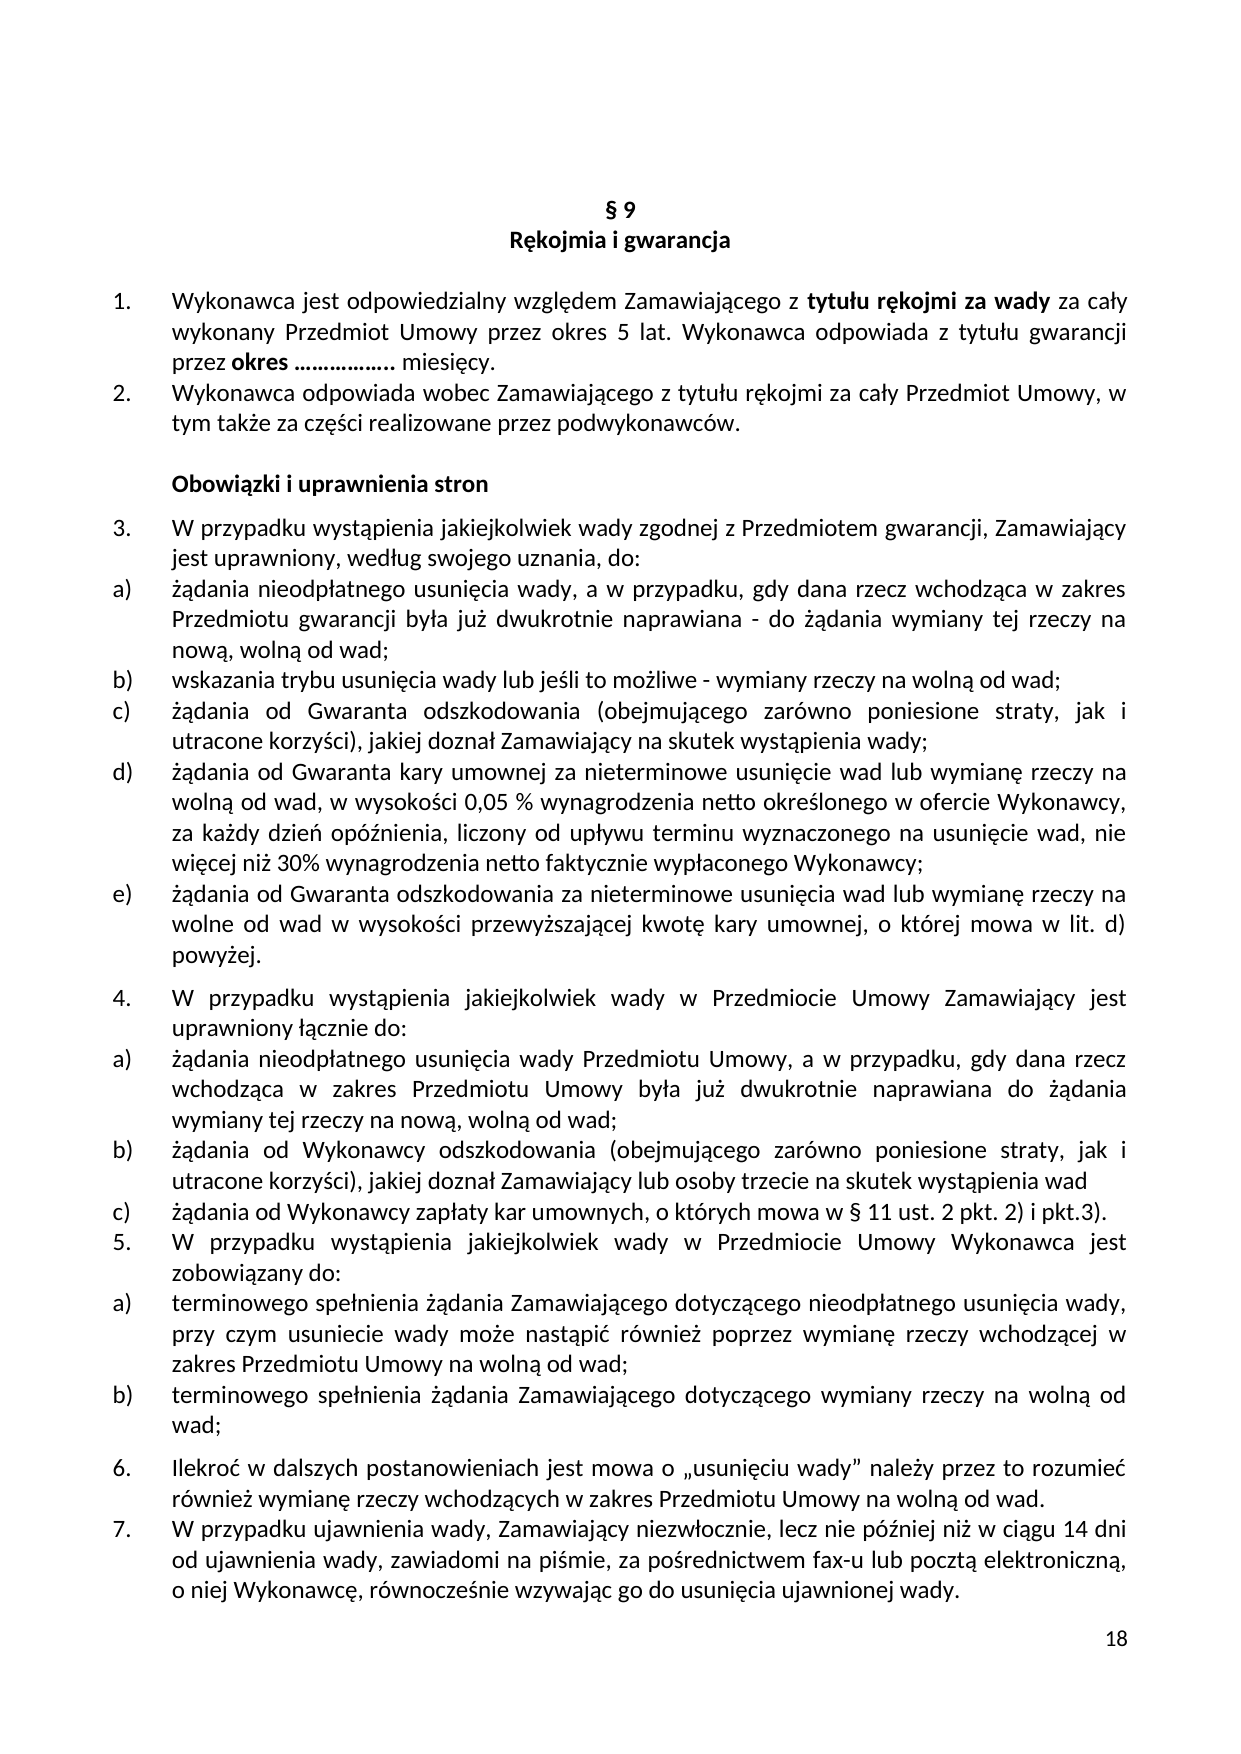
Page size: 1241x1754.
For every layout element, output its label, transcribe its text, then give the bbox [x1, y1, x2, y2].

list Wykonawca odpowiada wobec Zamawiającego z tytułu rękojmi za cały Przedmiot Umowy, w tym także za części realizowane przez podwykonawców. [112, 377, 1128, 438]
list żądania od Wykonawcy zapłaty kar umownych, o których mowa w § 11 ust. 2 pkt. 2) i pkt.3). [112, 1196, 1128, 1226]
list Obowiązki i uprawnienia stron [172, 469, 1128, 499]
list żądania od Gwaranta odszkodowania (obejmującego zarówno poniesione straty, jak i utracone korzyści), jakiej doznał Zamawiający na skutek wystąpienia wady; [112, 695, 1128, 756]
list terminowego spełnienia żądania Zamawiającego dotyczącego nieodpłatnego usunięcia wady, przy czym usuniecie wady może nastąpić również poprzez wymianę rzeczy wchodzącej w zakres Przedmiotu Umowy na wolną od wad; [112, 1287, 1128, 1379]
text § 9 [112, 194, 1128, 224]
list Ilekroć w dalszych postanowieniach jest mowa o „usunięciu wady” należy przez to rozumieć również wymianę rzeczy wchodzących w zakres Przedmiotu Umowy na wolną od wad. [112, 1452, 1128, 1513]
list W przypadku wystąpienia jakiejkolwiek wady zgodnej z Przedmiotem gwarancji, Zamawiający jest uprawniony, według swojego uznania, do: [112, 512, 1128, 573]
list terminowego spełnienia żądania Zamawiającego dotyczącego wymiany rzeczy na wolną od wad; [112, 1379, 1128, 1440]
list Wykonawca jest odpowiedzialny względem Zamawiającego z tytułu rękojmi za wady za cały wykonany Przedmiot Umowy przez okres 5 lat. Wykonawca odpowiada z tytułu gwarancji przez okres …………….. miesięcy. [112, 286, 1128, 377]
list W przypadku wystąpienia jakiejkolwiek wady w Przedmiocie Umowy Wykonawca jest zobowiązany do: [112, 1226, 1128, 1287]
list żądania nieodpłatnego usunięcia wady Przedmiotu Umowy, a w przypadku, gdy dana rzecz wchodząca w zakres Przedmiotu Umowy była już dwukrotnie naprawiana do żądania wymiany tej rzeczy na nową, wolną od wad; [112, 1043, 1128, 1134]
text Rękojmia i gwarancja [112, 224, 1128, 255]
list żądania od Gwaranta kary umownej za nieterminowe usunięcie wad lub wymianę rzeczy na wolną od wad, w wysokości 0,05 % wynagrodzenia netto określonego w ofercie Wykonawcy, za każdy dzień opóźnienia, liczony od upływu terminu wyznaczonego na usunięcie wad, nie więcej niż 30% wynagrodzenia netto faktycznie wypłaconego Wykonawcy; [112, 756, 1128, 878]
list żądania od Wykonawcy odszkodowania (obejmującego zarówno poniesione straty, jak i utracone korzyści), jakiej doznał Zamawiający lub osoby trzecie na skutek wystąpienia wad [112, 1134, 1128, 1196]
list żądania nieodpłatnego usunięcia wady, a w przypadku, gdy dana rzecz wchodząca w zakres Przedmiotu gwarancji była już dwukrotnie naprawiana - do żądania wymiany tej rzeczy na nową, wolną od wad; [112, 573, 1128, 664]
list wskazania trybu usunięcia wady lub jeśli to możliwe - wymiany rzeczy na wolną od wad; [112, 664, 1128, 695]
list W przypadku wystąpienia jakiejkolwiek wady w Przedmiocie Umowy Zamawiający jest uprawniony łącznie do: [112, 982, 1128, 1043]
list W przypadku ujawnienia wady, Zamawiający niezwłocznie, lecz nie później niż w ciągu 14 dni od ujawnienia wady, zawiadomi na piśmie, za pośrednictwem fax-u lub pocztą elektroniczną, o niej Wykonawcę, równocześnie wzywając go do usunięcia ujawnionej wady. [112, 1513, 1128, 1605]
list żądania od Gwaranta odszkodowania za nieterminowe usunięcia wad lub wymianę rzeczy na wolne od wad w wysokości przewyższającej kwotę kary umownej, o której mowa w lit. d) powyżej. [112, 878, 1128, 969]
